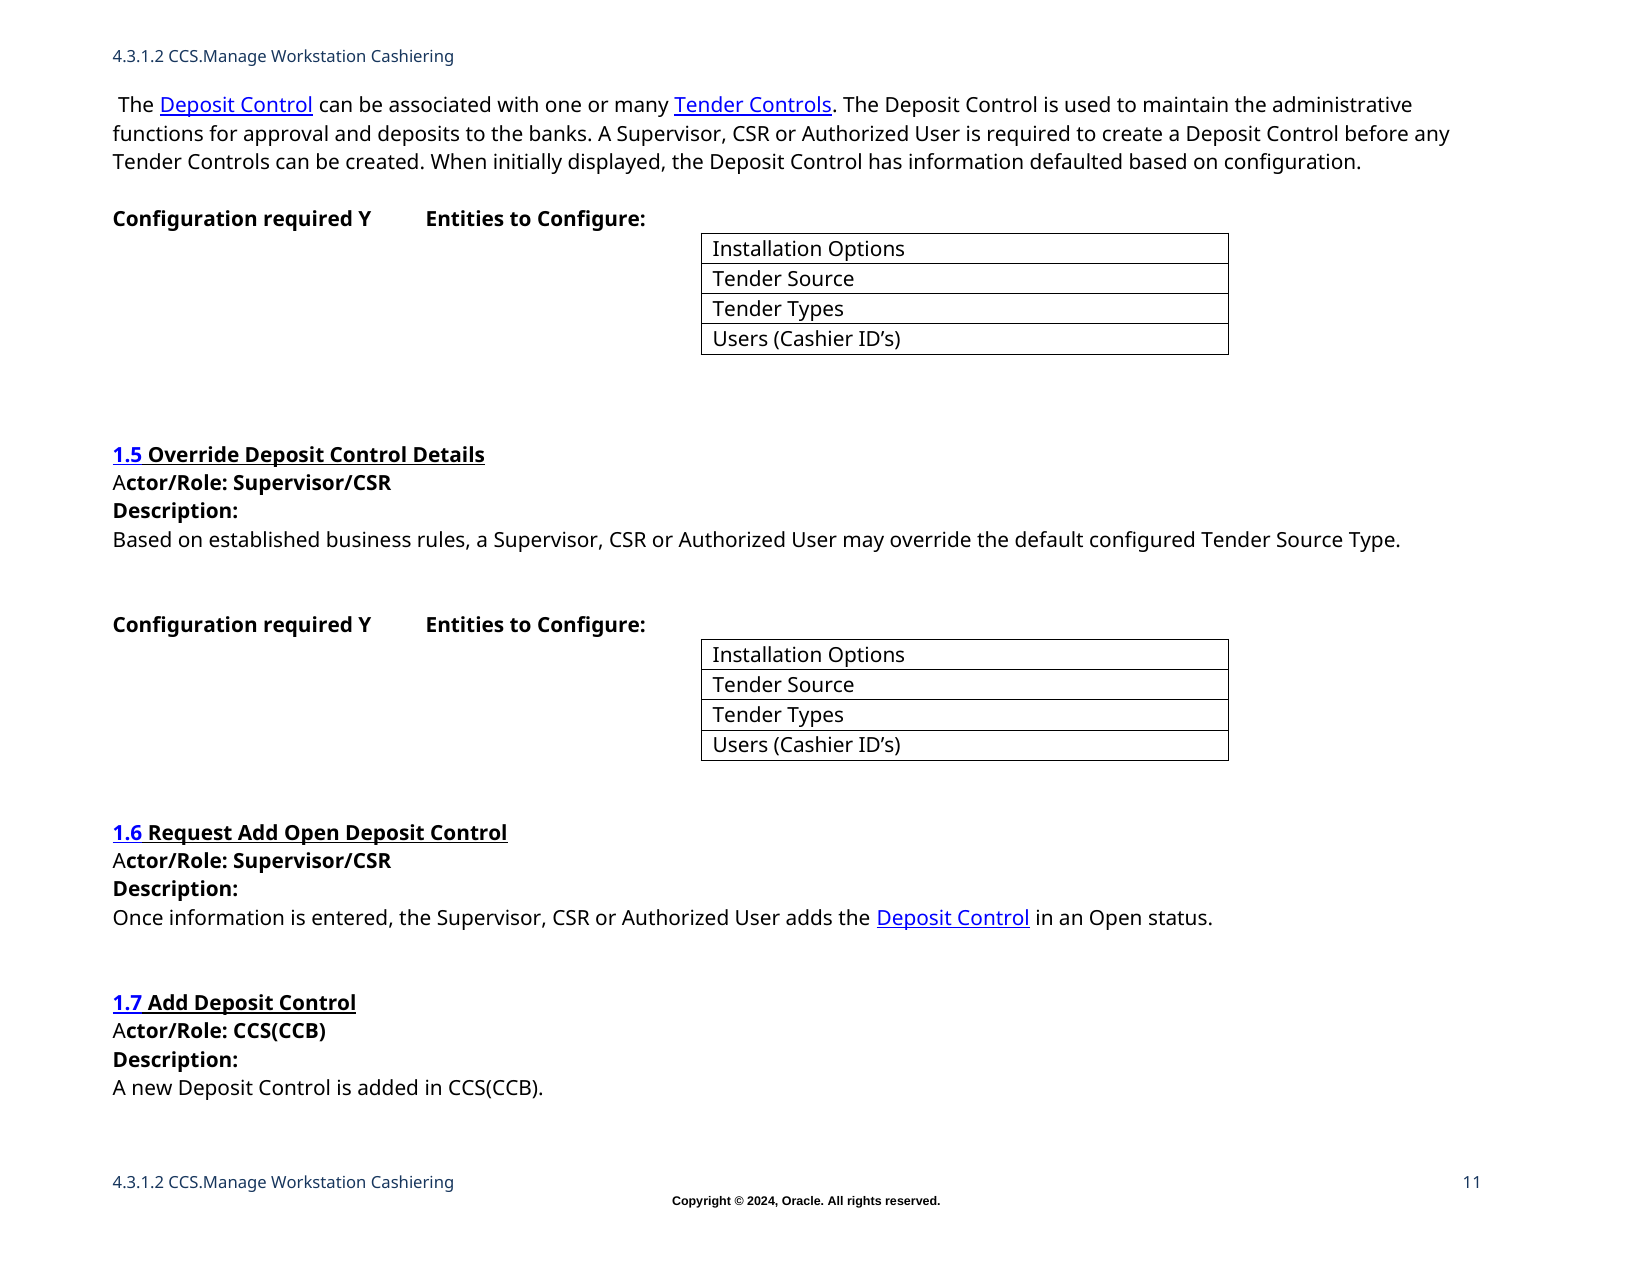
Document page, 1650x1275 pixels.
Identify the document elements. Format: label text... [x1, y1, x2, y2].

text Actor/Role: Supervisor/CSR [112, 468, 1500, 497]
text Description: [112, 1045, 1500, 1073]
text Actor/Role: Supervisor/CSR [112, 846, 1500, 874]
text Configuration required Y Entities to Configure: [112, 610, 1500, 639]
table_header Installation Options [702, 640, 1228, 669]
text Description: [112, 497, 1500, 525]
table_cell Tender Source [702, 670, 1228, 699]
table_cell Tender Source [702, 264, 1228, 293]
table_cell Tender Types [702, 294, 1228, 323]
text Description: [112, 874, 1500, 903]
text 1.6 Request Add Open Deposit Control [112, 818, 1500, 846]
text Actor/Role: CCS(CCB) [112, 1017, 1500, 1045]
text Based on established business rules, a Supervisor, CSR or Authorized User may override the default configured Tender Source Type. [112, 525, 1500, 553]
table_cell Users (Cashier ID’s) [702, 324, 1228, 353]
text 1.5 Override Deposit Control Details [112, 440, 1500, 468]
text Configuration required Y Entities to Configure: [112, 204, 1500, 233]
table_cell Tender Types [702, 700, 1228, 729]
text 1.7 Add Deposit Control [112, 988, 1500, 1017]
table_cell Users (Cashier ID’s) [702, 731, 1228, 760]
table_header Installation Options [702, 234, 1228, 263]
text Once information is entered, the Supervisor, CSR or Authorized User adds the Deposit Control in an Open status. [112, 903, 1500, 931]
text A new Deposit Control is added in CCS(CCB). [112, 1073, 1500, 1102]
text The Deposit Control can be associated with one or many Tender Controls. The Deposit Control is used to maintain the administrative functions for approval and deposits to the banks. A Supervisor, CSR or Authorized User is required to create a Deposit Control before any Tender Controls can be created. When initially displayed, the Deposit Control has information defaulted based on configuration. [112, 90, 1500, 176]
